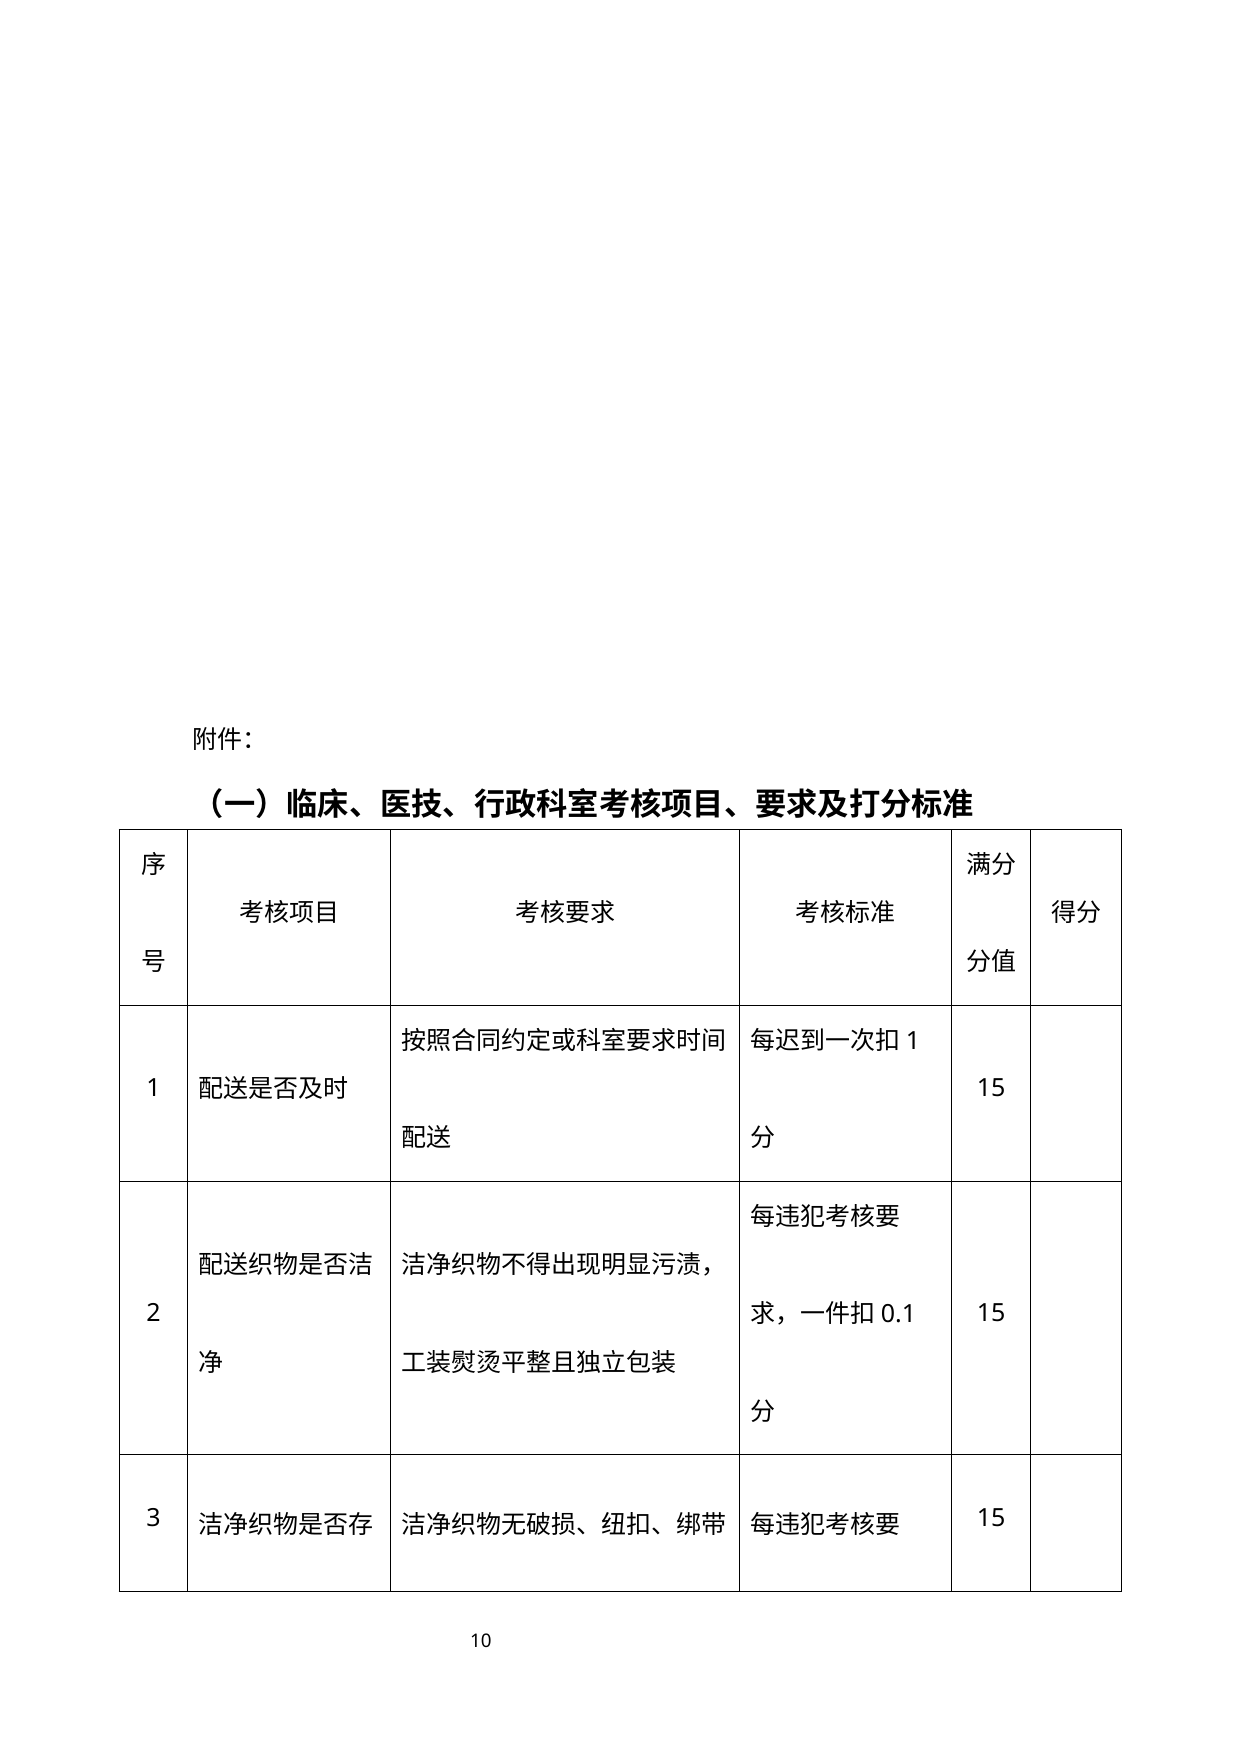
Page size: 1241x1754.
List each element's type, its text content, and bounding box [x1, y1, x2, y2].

table_cell 每违犯考核要求，一件扣0.1分 [740, 1455, 951, 1591]
table_header 得分 [1031, 830, 1121, 1005]
table_cell 每迟到一次扣1分 [740, 1006, 951, 1181]
text （一）临床、医技、行政科室考核项目、要求及打分标准 [193, 762, 1053, 829]
table_cell 1 [120, 1006, 187, 1181]
table_header 考核要求 [391, 830, 739, 1005]
table_cell 15 [952, 1006, 1030, 1181]
table_header 考核标准 [740, 830, 951, 1005]
table_cell 洁净织物无破损、纽扣、绑带无缺失 [391, 1455, 739, 1591]
table_cell [1031, 1455, 1121, 1591]
table_cell [1031, 1182, 1121, 1454]
table_cell 配送织物是否洁净 [188, 1182, 390, 1454]
table_cell 3 [120, 1455, 187, 1591]
table_cell 按照合同约定或科室要求时间配送 [391, 1006, 739, 1181]
table_cell 配送是否及时 [188, 1006, 390, 1181]
table_cell 2 [120, 1182, 187, 1454]
table_cell 每违犯考核要求，一件扣0.1分 [740, 1182, 951, 1454]
table_header 序号 [120, 830, 187, 1005]
table_header 考核项目 [188, 830, 390, 1005]
table_cell 15 [952, 1455, 1030, 1591]
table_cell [188, 1455, 390, 1591]
text 附件： [193, 695, 1053, 762]
table_header 满分分值 [952, 830, 1030, 1005]
table_cell [1031, 1006, 1121, 1181]
table_cell 洁净织物不得出现明显污渍，工装熨烫平整且独立包装 [391, 1182, 739, 1454]
table_cell 15 [952, 1182, 1030, 1454]
